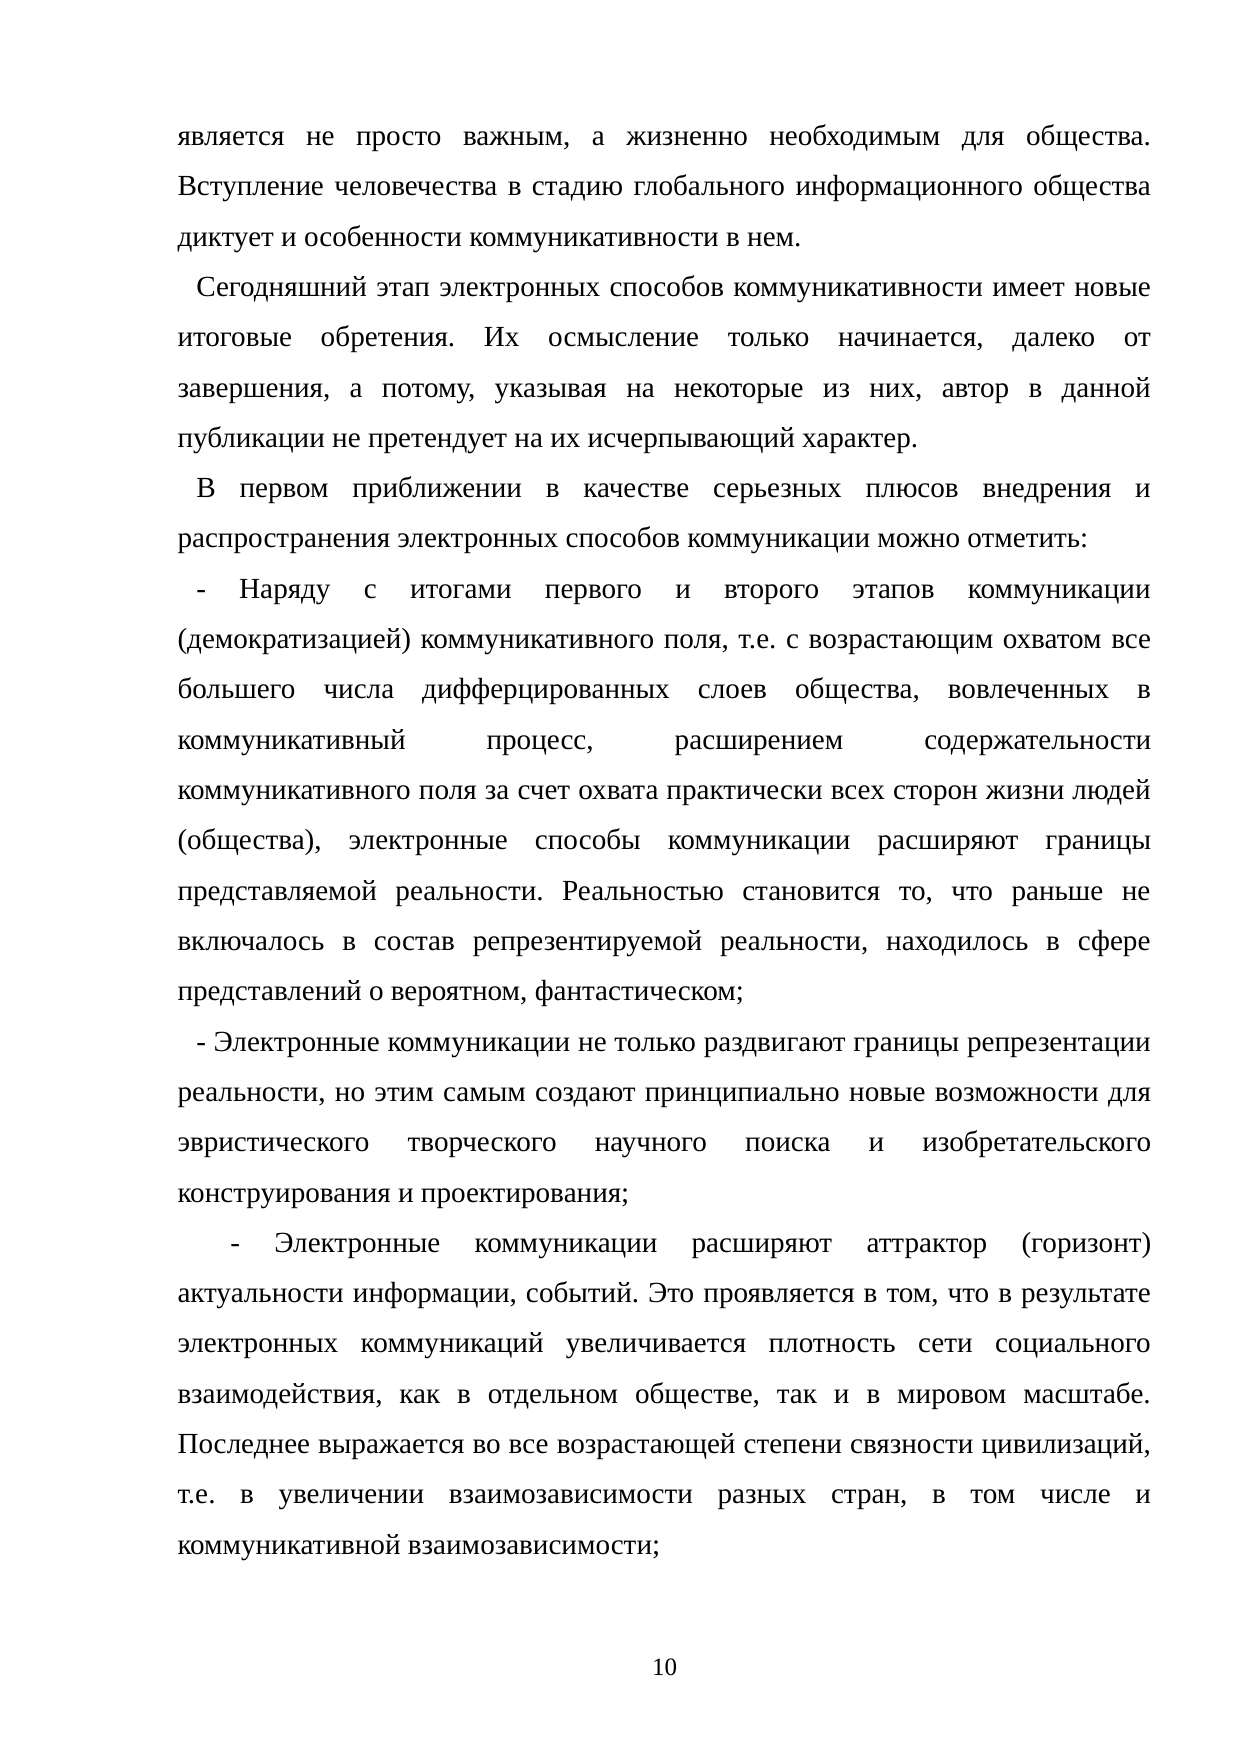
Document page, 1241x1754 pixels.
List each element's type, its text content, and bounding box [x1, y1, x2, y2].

text - Наряду с итогами первого и второго этапов коммуникации (демократизацией) коммуникативного поля, т.е. с возрастающим охватом все большего числа дифферцированных слоев общества, вовлеченных в коммуникативный процесс, расширением содержательности коммуникативного поля за счет охвата практически всех сторон жизни людей (общества), электронные способы коммуникации расширяют границы представляемой реальности. Реальностью становится то, что раньше не включалось в состав репрезентируемой реальности, находилось в сфере представлений о вероятном, фантастическом; [177, 571, 1152, 1007]
text Сегодняшний этап электронных способов коммуникативности имеет новые итоговые обретения. Их осмысление только начинается, далеко от завершения, а потому, указывая на некоторые из них, автор в данной публикации не претендует на их исчерпывающий характер. [177, 269, 1152, 453]
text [177, 118, 1152, 252]
text - Электронные коммуникации расширяют аттрактор (горизонт) актуальности информации, событий. Это проявляется в том, что в результате электронных коммуникаций увеличивается плотность сети социального взаимодействия, как в отдельном обществе, так и в мировом масштабе. Последнее выражается во все возрастающей степени связности цивилизаций, т.е. в увеличении взаимозависимости разных стран, в том числе и коммуникативной взаимозависимости; [177, 1225, 1152, 1560]
text - Электронные коммуникации не только раздвигают границы репрезентации реальности, но этим самым создают принципиально новые возможности для эвристического творческого научного поиска и изобретательского конструирования и проектирования; [177, 1024, 1152, 1208]
text В первом приближении в качестве серьезных плюсов внедрения и распространения электронных способов коммуникации можно отметить: [177, 470, 1152, 554]
